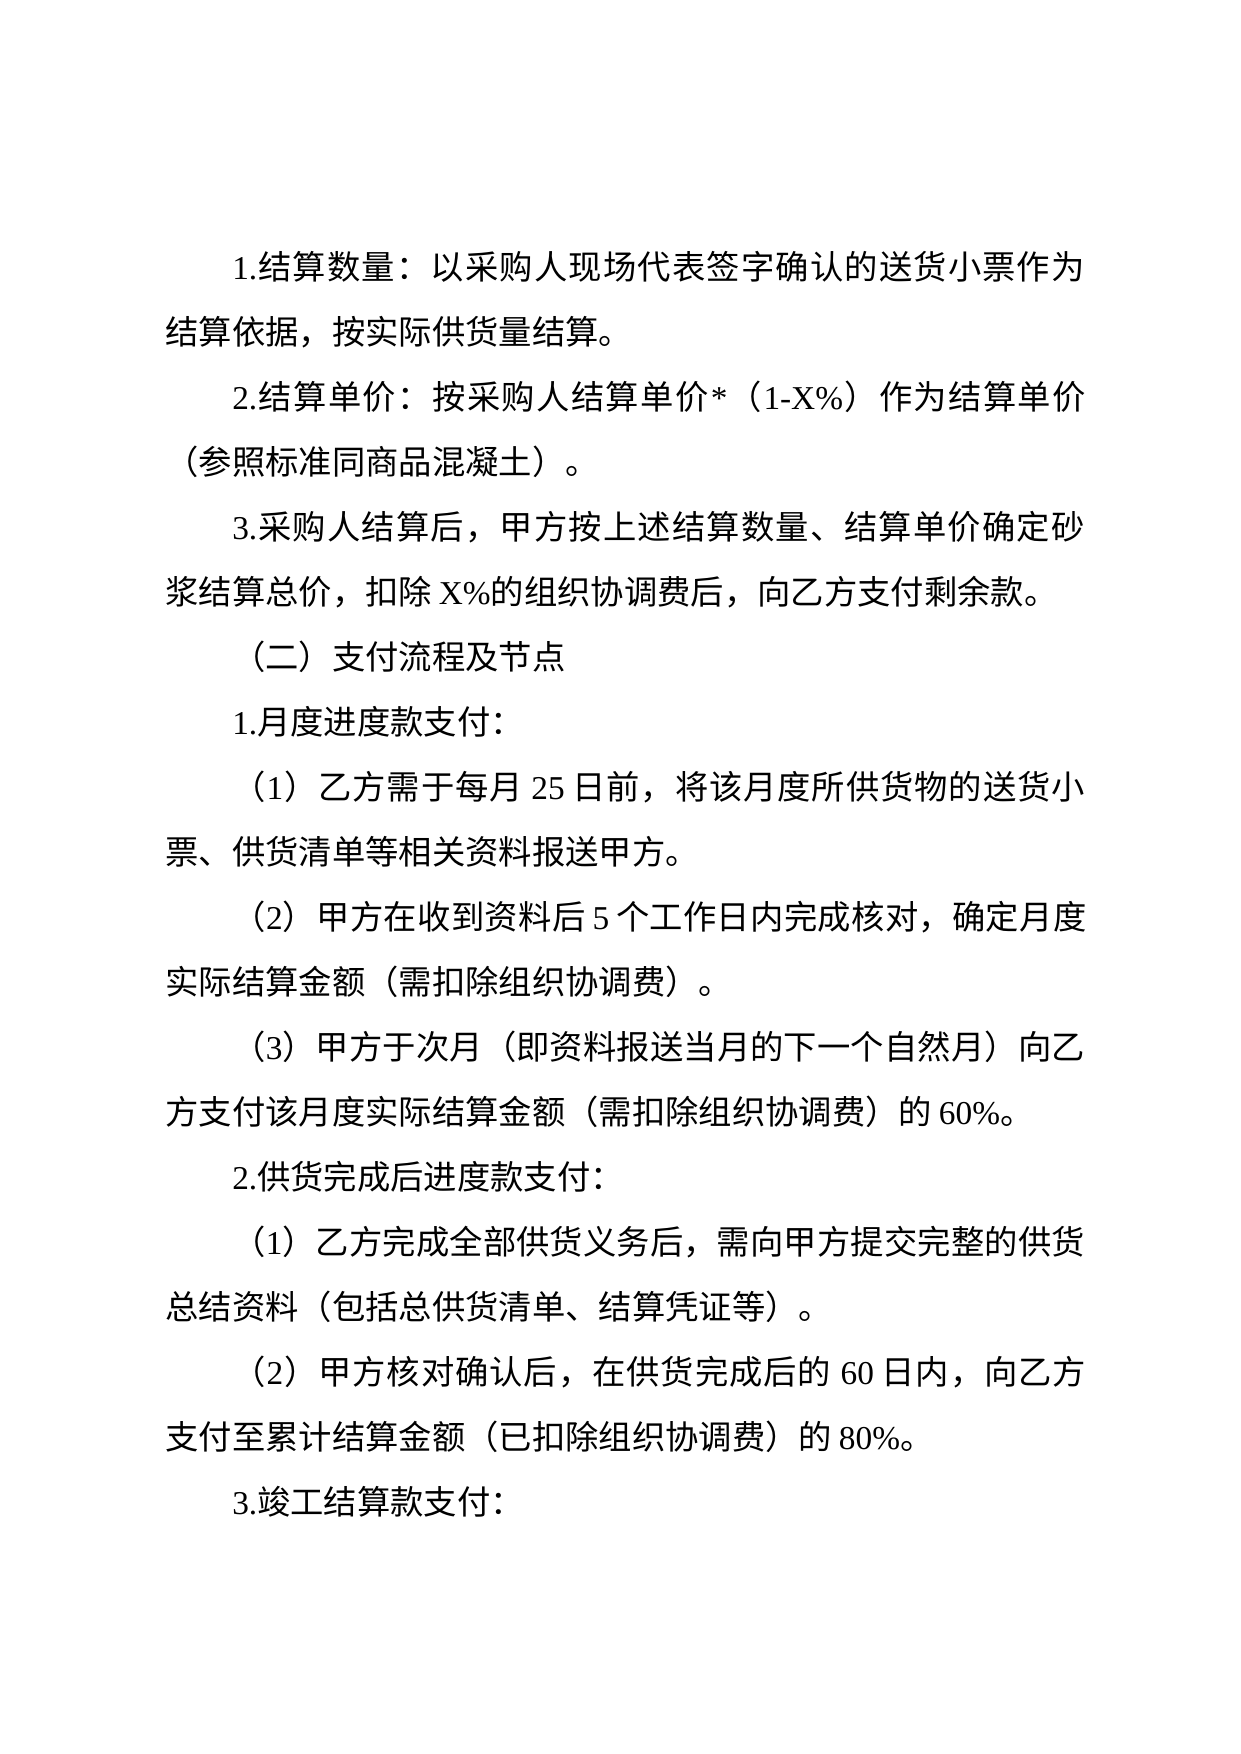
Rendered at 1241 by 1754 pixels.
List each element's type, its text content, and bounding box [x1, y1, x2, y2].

text （二）支付流程及节点 [165, 623, 1087, 688]
text 1.月度进度款支付： [165, 688, 1087, 753]
text 3.竣工结算款支付： [165, 1468, 1087, 1533]
text （3）甲方于次月（即资料报送当月的下一个自然月）向乙方支付该月度实际结算金额（需扣除组织协调费）的60%。 [165, 1013, 1087, 1143]
text 2.供货完成后进度款支付： [165, 1143, 1087, 1208]
text （1）乙方需于每月25日前，将该月度所供货物的送货小票、供货清单等相关资料报送甲方。 [165, 753, 1087, 883]
text （2）甲方在收到资料后5个工作日内完成核对，确定月度实际结算金额（需扣除组织协调费）。 [165, 883, 1087, 1013]
text 1.结算数量：以采购人现场代表签字确认的送货小票作为结算依据，按实际供货量结算。 [165, 233, 1087, 363]
text 2.结算单价：按采购人结算单价*（1-X%）作为结算单价（参照标准同商品混凝土）。 [165, 363, 1087, 493]
text 3.采购人结算后，甲方按上述结算数量、结算单价确定砂浆结算总价，扣除X%的组织协调费后，向乙方支付剩余款。 [165, 493, 1087, 623]
text （1）乙方完成全部供货义务后，需向甲方提交完整的供货总结资料（包括总供货清单、结算凭证等）。 [165, 1208, 1087, 1338]
text （2）甲方核对确认后，在供货完成后的60日内，向乙方支付至累计结算金额（已扣除组织协调费）的80%。 [165, 1338, 1087, 1468]
